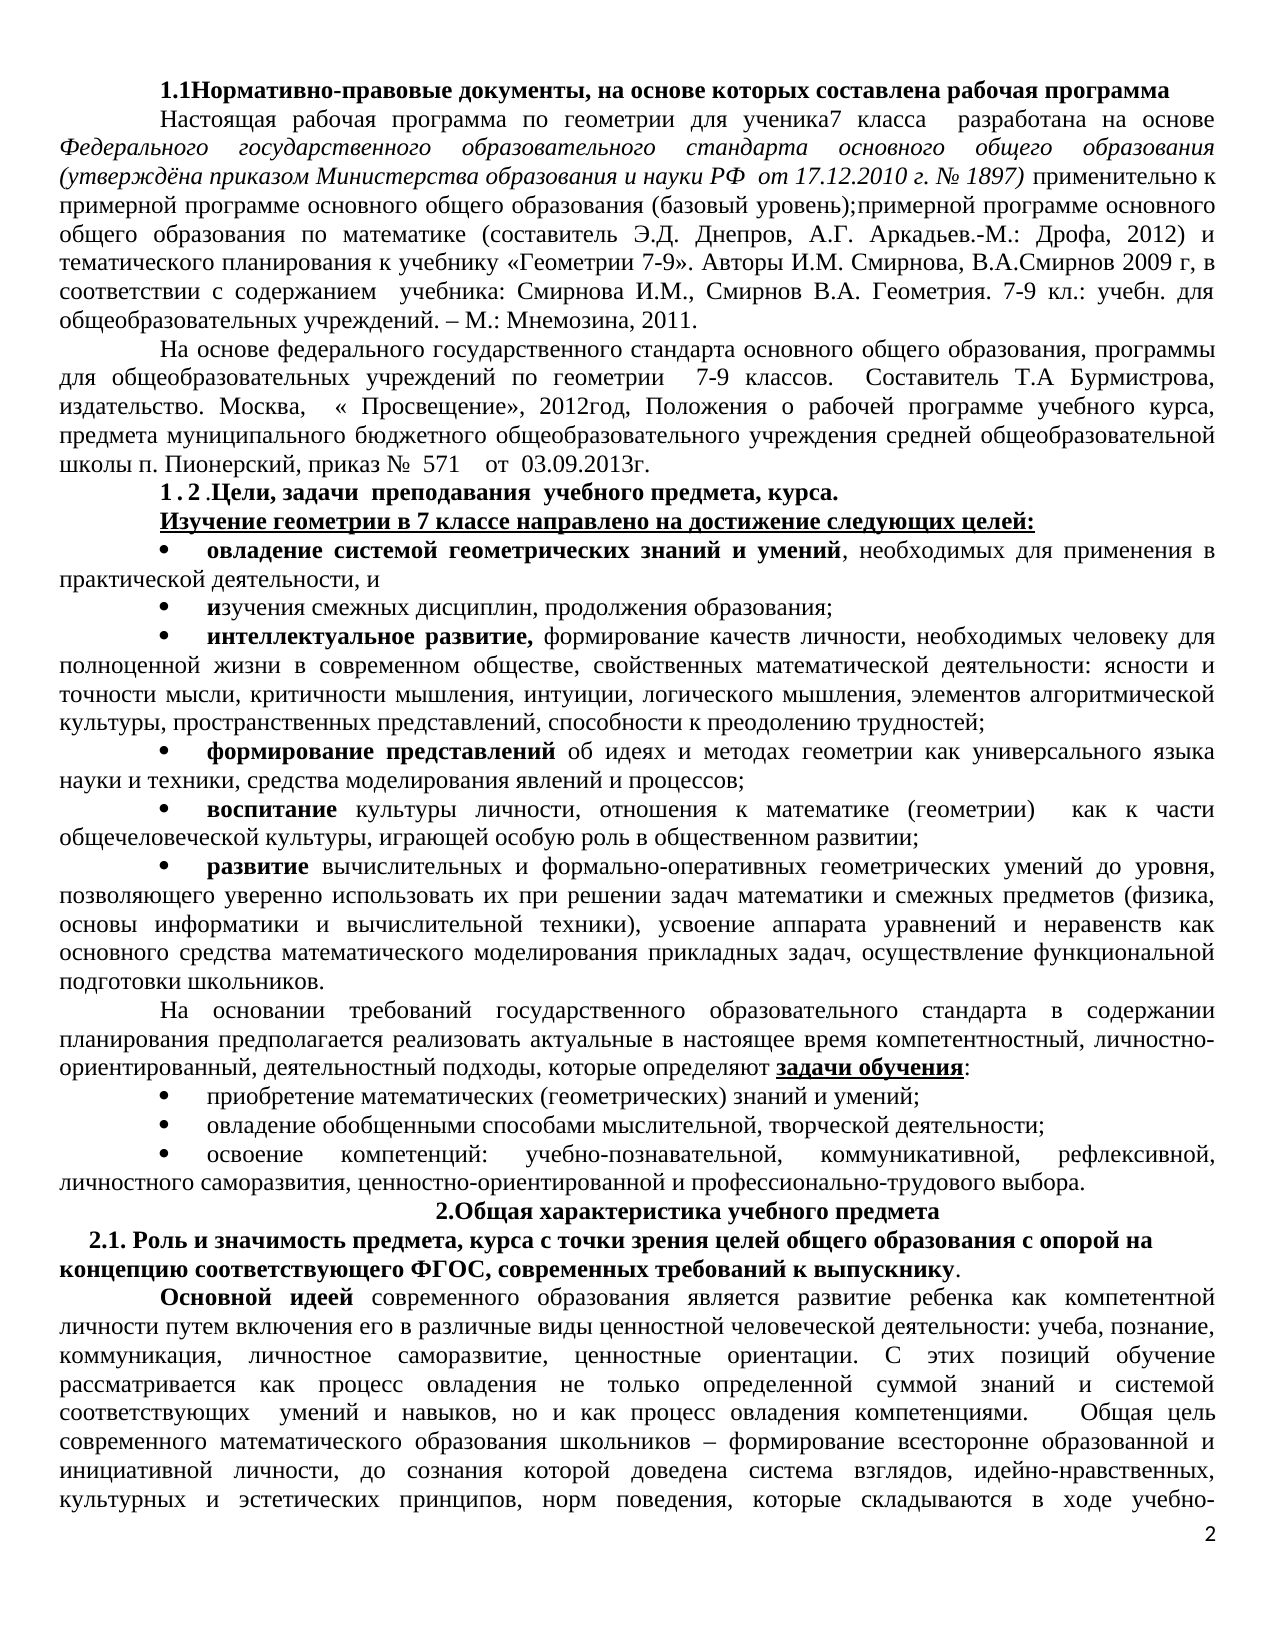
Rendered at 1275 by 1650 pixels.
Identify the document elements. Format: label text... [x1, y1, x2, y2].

text На основе федерального государственного стандарта основного общего образования, программы для общеобразовательных учреждений по геометрии 7-9 классов. Составитель Т.А Бурмистрова, издательство. Москва, « Просвещение», 2012год, Положения о рабочей программе учебного курса, предмета муниципального бюджетного общеобразовательного учреждения средней общеобразовательной школы п. Пионерский, приказ № 571 от 03.09.2013г. [59, 334, 1216, 477]
list изучения смежных дисциплин, продолжения образования; [59, 592, 1216, 621]
list приобретение математических (геометрических) знаний и умений; [59, 1081, 1216, 1110]
list интеллектуальное развитие, формирование качеств личности, необходимых человеку для полноценной жизни в современном обществе, свойственных математической деятельности: ясности и точности мысли, критичности мышления, интуиции, логического мышления, элементов алгоритмической культуры, пространственных представлений, способности к преодолению трудностей; [59, 621, 1216, 736]
text Изучение геометрии в 7 классе направлено на достижение следующих целей: [59, 506, 1216, 535]
list освоение компетенций: учебно-познавательной, коммуникативной, рефлексивной, личностного саморазвития, ценностно-ориентированной и профессионально-трудового выбора. [59, 1139, 1216, 1196]
list овладение системой геометрических знаний и умений, необходимых для применения в практической деятельности, и [59, 535, 1216, 592]
text На основании требований государственного образовательного стандарта в содержании планирования предполагается реализовать актуальные в настоящее время компетентностный, личностно-ориентированный, деятельностный подходы, которые определяют задачи обучения: [59, 995, 1216, 1081]
list формирование представлений об идеях и методах геометрии как универсального языка науки и техники, средства моделирования явлений и процессов; [59, 736, 1216, 794]
text 2.1. Роль и значимость предмета, курса с точки зрения целей общего образования с опорой на концепцию соответствующего ФГОС, современных требований к выпускнику. [59, 1225, 1216, 1282]
text 1.2.Цели, задачи преподавания учебного предмета, курса. [59, 477, 1216, 506]
text 1.1Нормативно-правовые документы, на основе которых составлена рабочая программа [59, 75, 1216, 104]
list развитие вычислительных и формально-оперативных геометрических умений до уровня, позволяющего уверенно использовать их при решении задач математики и смежных предметов (физика, основы информатики и вычислительной техники), усвоение аппарата уравнений и неравенств как основного средства математического моделирования прикладных задач, осуществление функциональной подготовки школьников. [59, 851, 1216, 995]
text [59, 1282, 1216, 1512]
text Настоящая рабочая программа по геометрии для ученика7 класса разработана на основе Федерального государственного образовательного стандарта основного общего образования (утверждёна приказом Министерства образования и науки РФ от 17.12.2010 г. № 1897) применительно к примерной программе основного общего образования (базовый уровень);примерной программе основного общего образования по математике (составитель Э.Д. Днепров, А.Г. Аркадьев.-М.: Дрофа, 2012) и тематического планирования к учебнику «Геометрии 7-9». Авторы И.М. Смирнова, В.А.Смирнов 2009 г, в соответствии с содержанием учебника: Смирнова И.М., Смирнов В.А. Геометрия. 7-9 кл.: учебн. для общеобразовательных учреждений. – М.: Мнемозина, 2011. [59, 104, 1216, 334]
list воспитание культуры личности, отношения к математике (геометрии) как к части общечеловеческой культуры, играющей особую роль в общественном развитии; [59, 794, 1216, 851]
list овладение обобщенными способами мыслительной, творческой деятельности; [59, 1110, 1216, 1139]
text 2.Общая характеристика учебного предмета [59, 1196, 1216, 1225]
